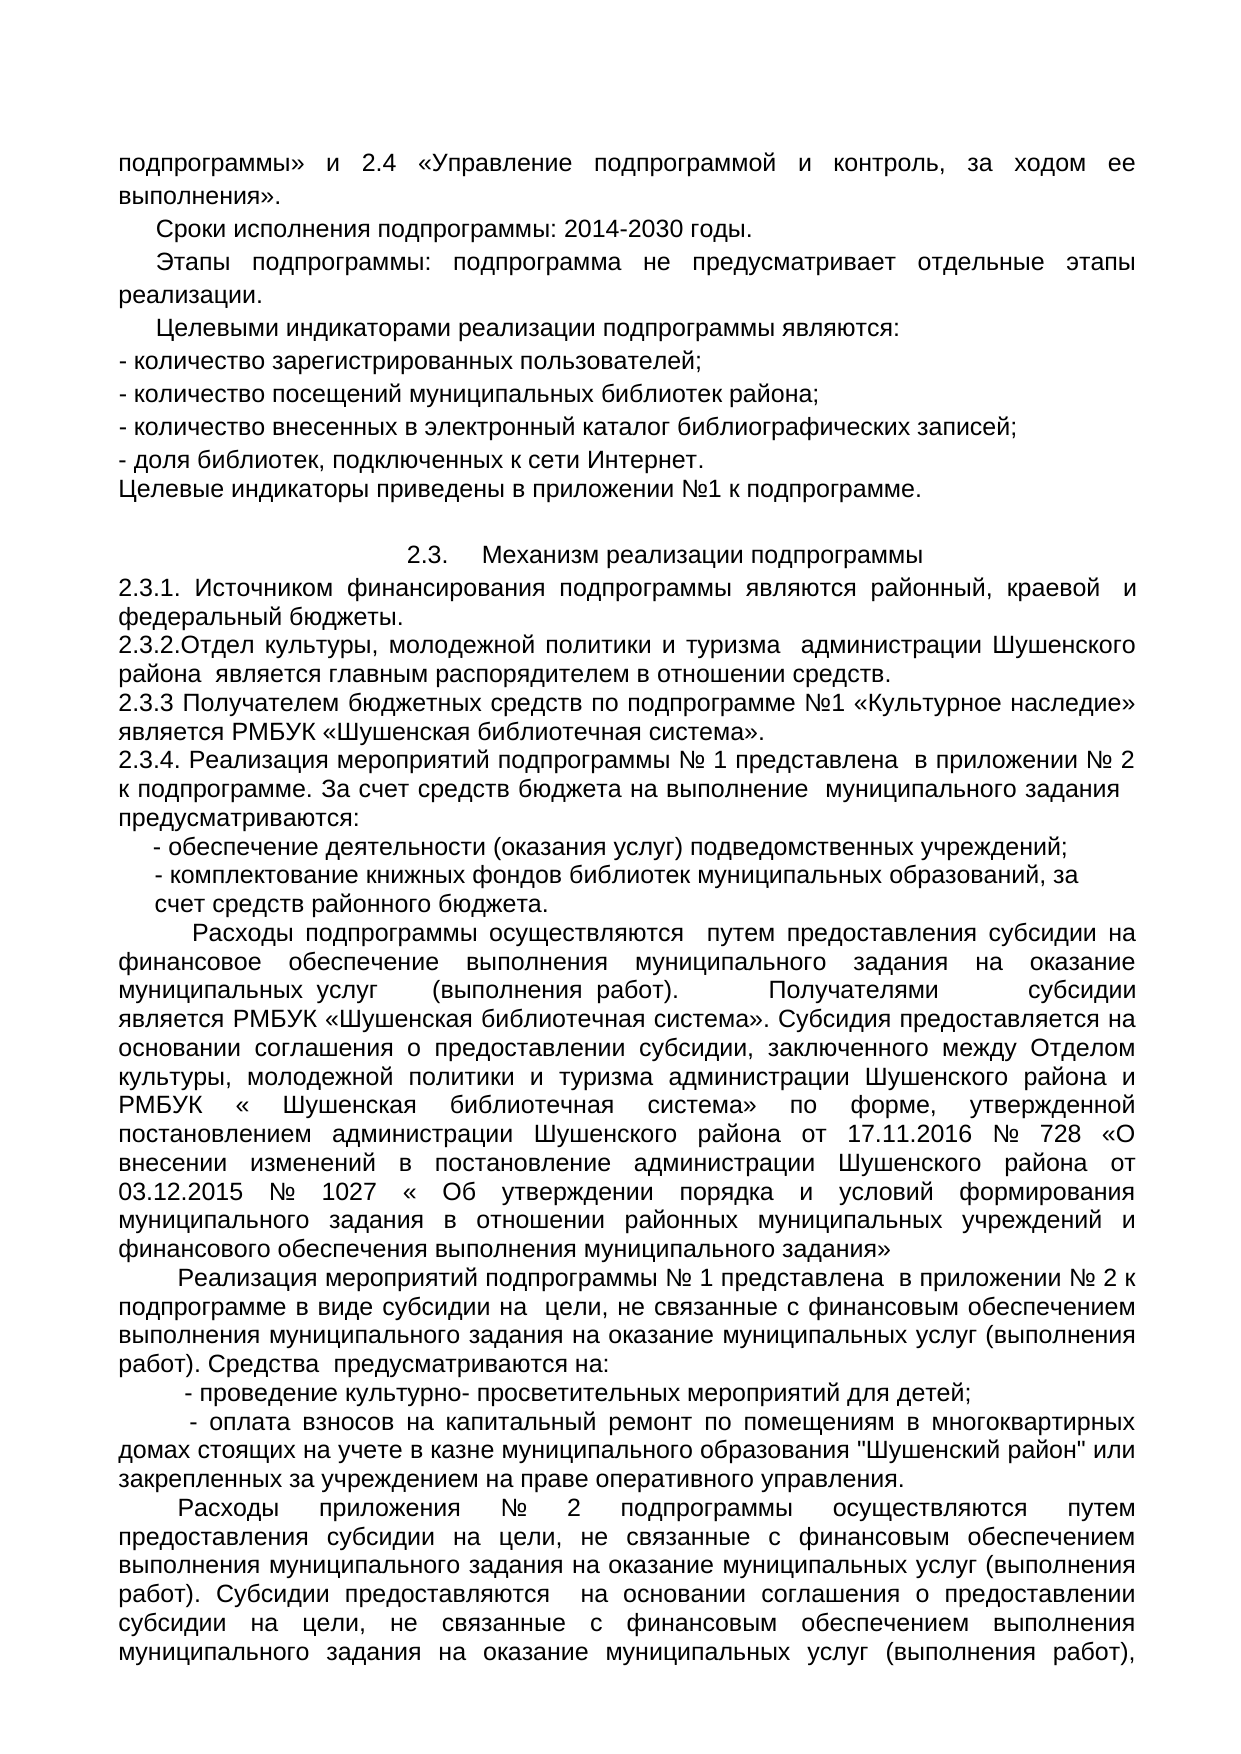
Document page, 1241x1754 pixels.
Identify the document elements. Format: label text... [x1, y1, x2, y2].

text Реализация мероприятий подпрограммы № 1 представлена в приложении № 2 к подпрограмме в виде субсидии на цели, не связанные с финансовым обеспечением выполнения муниципального задания на оказание муниципальных услуг (выполнения работ). Средства предусматриваются на: [118, 1263, 1137, 1378]
text - количество зарегистрированных пользователей; [118, 346, 1137, 374]
text - обеспечение деятельности (оказания услуг) подведомственных учреждений; [118, 831, 1137, 860]
text Сроки исполнения подпрограммы: 2014-2030 годы. [118, 214, 1137, 242]
text 2.3.4. Реализация мероприятий подпрограммы № 1 представлена в приложении № 2 к подпрограмме. За счет средств бюджета на выполнение муниципального задания предусматриваются: [118, 745, 1137, 831]
text 2.3.3 Получателем бюджетных средств по подпрограмме №1 «Культурное наследие» является РМБУК «Шушенская библиотечная система». [118, 688, 1137, 745]
text - доля библиотек, подключенных к сети Интернет. [118, 445, 1137, 474]
text - комплектование книжных фондов библиотек муниципальных образований, за [81, 860, 1137, 889]
text - количество посещений муниципальных библиотек района; [118, 379, 1137, 408]
list Механизм реализации подпрограммы [193, 540, 1137, 568]
text Этапы подпрограммы: подпрограмма не предусматривает отдельные этапы реализации. [118, 247, 1137, 308]
text - проведение культурно- просветительных мероприятий для детей; [118, 1378, 1137, 1406]
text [118, 148, 1137, 209]
text счет средств районного бюджета. [81, 889, 1137, 918]
text - количество внесенных в электронный каталог библиографических записей; [118, 412, 1137, 441]
text 2.3.1. Источником финансирования подпрограммы являются районный, краевой и федеральный бюджеты. [118, 573, 1137, 630]
text 2.3.2.Отдел культуры, молодежной политики и туризма администрации Шушенского района является главным распорядителем в отношении средств. [118, 630, 1137, 688]
text Расходы подпрограммы осуществляются путем предоставления субсидии на финансовое обеспечение выполнения муниципального задания на оказание муниципальных услуг (выполнения работ). Получателями субсидии является РМБУК «Шушенская библиотечная система». Субсидия предоставляется на основании соглашения о предоставлении субсидии, заключенного между Отделом культуры, молодежной политики и туризма администрации Шушенского района и РМБУК « Шушенская библиотечная система» по форме, утвержденной постановлением администрации Шушенского района от 17.11.2016 № 728 «О внесении изменений в постановление администрации Шушенского района от 03.12.2015 № 1027 « Об утверждении порядка и условий формирования муниципального задания в отношении районных муниципальных учреждений и финансового обеспечения выполнения муниципального задания» [118, 918, 1137, 1263]
text - оплата взносов на капитальный ремонт по помещениям в многоквартирных домах стоящих на учете в казне муниципального образования "Шушенский район" или закрепленных за учреждением на праве оперативного управления. [118, 1406, 1137, 1493]
text Целевыми индикаторами реализации подпрограммы являются: [118, 313, 1137, 342]
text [118, 1493, 1137, 1665]
text Целевые индикаторы приведены в приложении №1 к подпрограмме. [118, 474, 1137, 502]
